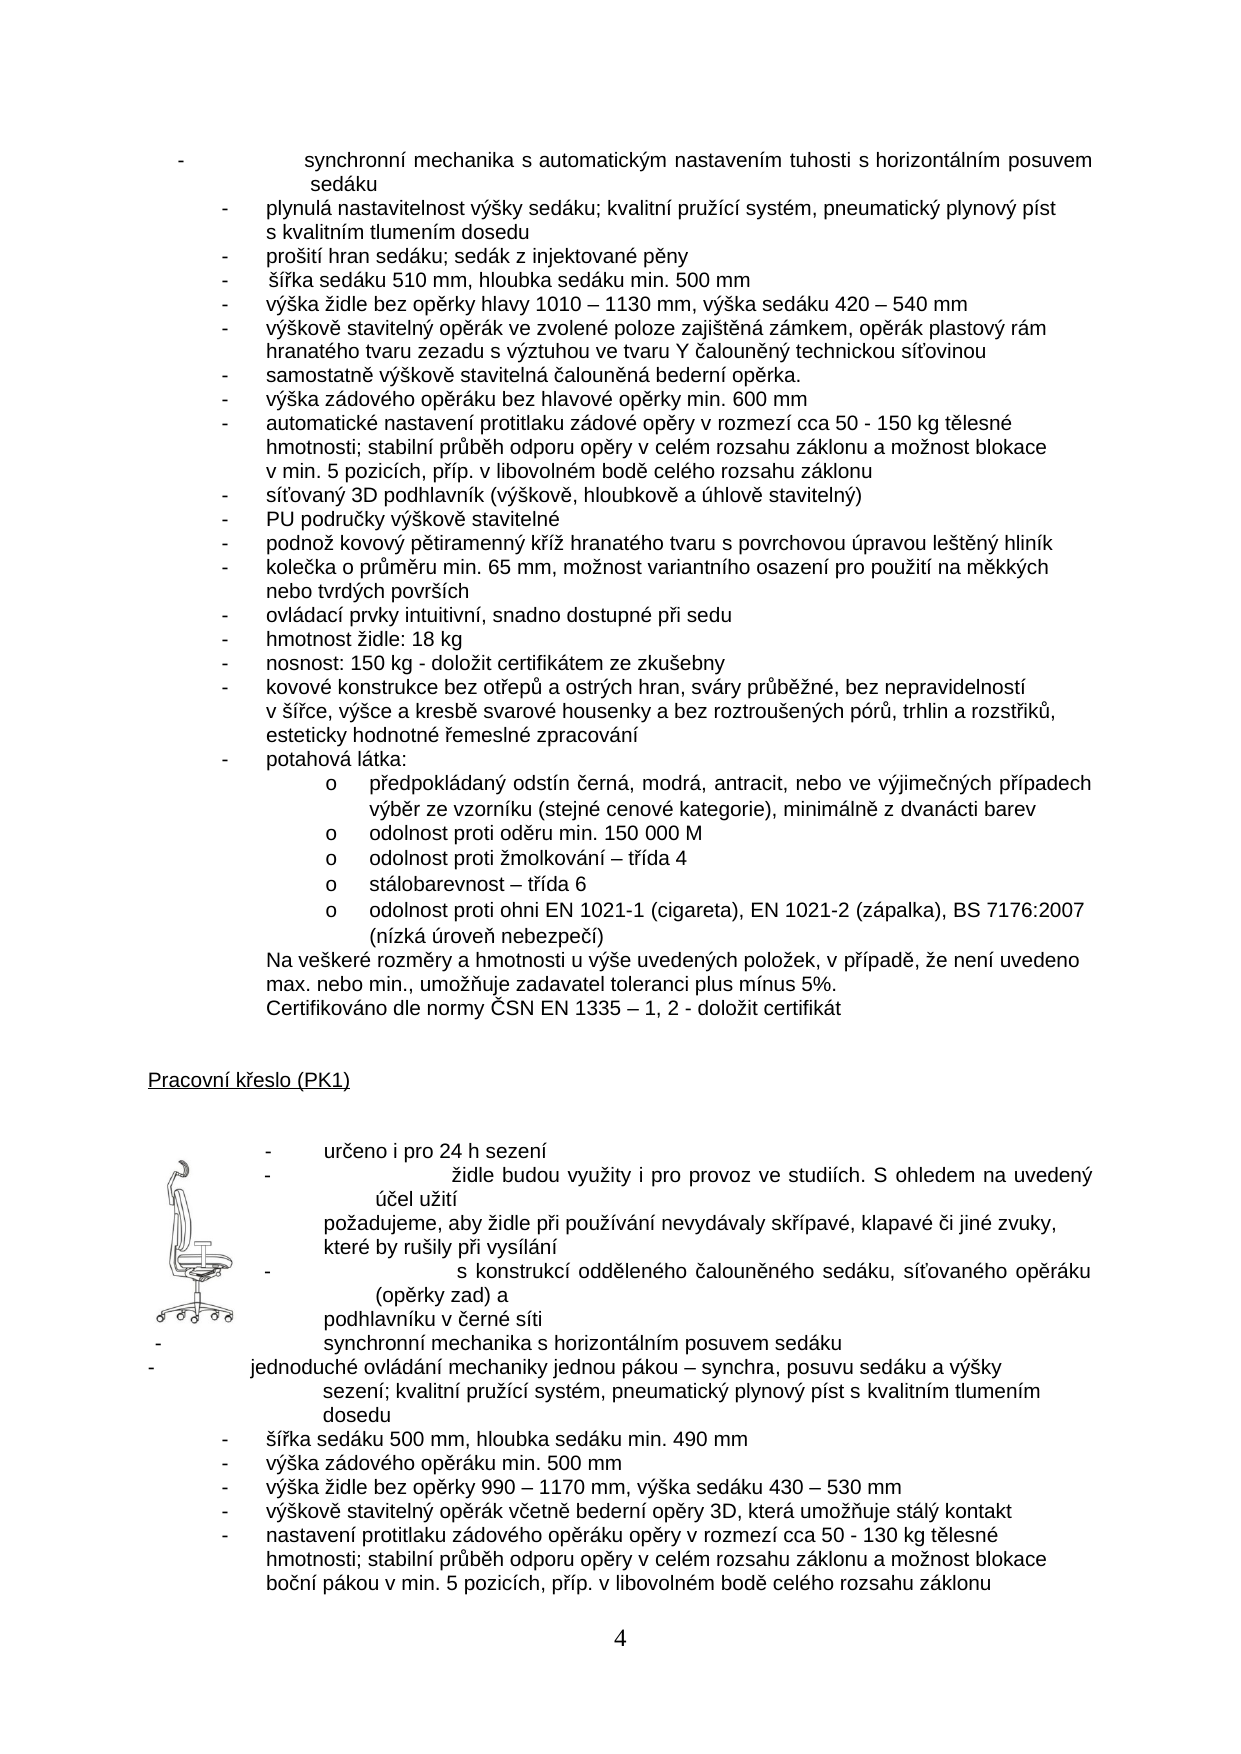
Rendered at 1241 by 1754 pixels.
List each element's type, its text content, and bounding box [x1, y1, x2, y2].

list odolnost proti ohni EN 1021-1 (cigareta), EN 1021-2 (zápalka), BS 7176:2007 (nízká úroveň nebezpečí) [325, 898, 1093, 948]
text Na veškeré rozměry a hmotnosti u výše uvedených položek, v případě, že není uvedeno [266, 948, 1093, 972]
list prošití hran sedáku; sedák z injektované pěny [221, 243, 1093, 267]
list šířka sedáku 510 mm, hloubka sedáku min. 500 mm [221, 267, 1093, 291]
list výškově stavitelný opěrák včetně bederní opěry 3D, která umožňuje stálý kontakt [221, 1499, 1093, 1523]
list odolnost proti oděru min. 150 000 M [325, 820, 1093, 846]
list výška zádového opěráku min. 500 mm [221, 1451, 1093, 1475]
text podhlavníku v černé síti [266, 1307, 1093, 1331]
list potahová látka: [221, 747, 1093, 771]
list samostatně výškově stavitelná čalouněná bederní opěrka. [221, 363, 1093, 387]
list kovové konstrukce bez otřepů a ostrých hran, sváry průběžné, bez nepravidelností v šířce, výšce a kresbě svarové housenky a bez roztroušených pórů, trhlin a rozstřiků, esteticky hodnotné řemeslné zpracování [221, 675, 1093, 747]
list předpokládaný odstín černá, modrá, antracit, nebo ve výjimečných případech výběr ze vzorníku (stejné cenové kategorie), minimálně z dvanácti barev [325, 771, 1093, 820]
list stálobarevnost – třída 6 [325, 872, 1093, 898]
list kolečka o průměru min. 65 mm, možnost variantního osazení pro použití na měkkých nebo tvrdých površích [221, 555, 1093, 603]
list hmotnost židle: 18 kg [221, 627, 1093, 651]
list - určeno i pro 24 h sezení [259, 1139, 1093, 1163]
list výškově stavitelný opěrák ve zvolené poloze zajištěná zámkem, opěrák plastový rám hranatého tvaru zezadu s výztuhou ve tvaru Y čalouněný technickou síťovinou [221, 315, 1093, 363]
list synchronní mechanika s horizontálním posuvem sedáku [154, 1331, 1093, 1355]
list síťovaný 3D podhlavník (výškově, hloubkově a úhlově stavitelný) [221, 483, 1093, 507]
list ovládací prvky intuitivní, snadno dostupné při sedu [221, 603, 1093, 627]
list synchronní mechanika s automatickým nastavením tuhosti s horizontálním posuvem sedáku [177, 148, 1093, 196]
list podnož kovový pětiramenný kříž hranatého tvaru s povrchovou úpravou leštěný hliník [221, 531, 1093, 555]
list jednoduché ovládání mechaniky jednou pákou – synchra, posuvu sedáku a výšky [148, 1355, 1093, 1379]
list plynulá nastavitelnost výšky sedáku; kvalitní pružící systém, pneumatický plynový píst s kvalitním tlumením dosedu [221, 196, 1093, 243]
list automatické nastavení protitlaku zádové opěry v rozmezí cca 50 - 150 kg tělesné hmotnosti; stabilní průběh odporu opěry v celém rozsahu záklonu a možnost blokace v min. 5 pozicích, příp. v libovolném bodě celého rozsahu záklonu [221, 411, 1093, 483]
list židle budou využity i pro provoz ve studiích. S ohledem na uvedený účel užití [239, 1163, 1093, 1211]
list nastavení protitlaku zádového opěráku opěry v rozmezí cca 50 - 130 kg tělesné hmotnosti; stabilní průběh odporu opěry v celém rozsahu záklonu a možnost blokace boční pákou v min. 5 pozicích, příp. v libovolném bodě celého rozsahu záklonu [221, 1523, 1093, 1594]
text které by rušily při vysílání [266, 1235, 1093, 1259]
text požadujeme, aby židle při používání nevydávaly skřípavé, klapavé či jiné zvuky, [266, 1211, 1093, 1235]
list výška zádového opěráku bez hlavové opěrky min. 600 mm [221, 387, 1093, 411]
text Pracovní křeslo (PK1) [148, 1067, 1093, 1091]
list výška židle bez opěrky hlavy 1010 – 1130 mm, výška sedáku 420 – 540 mm [221, 291, 1093, 315]
list šířka sedáku 500 mm, hloubka sedáku min. 490 mm [221, 1427, 1093, 1451]
picture [152, 1154, 239, 1328]
text sezení; kvalitní pružící systém, pneumatický plynový píst s kvalitním tlumením [236, 1379, 1093, 1403]
text dosedu [236, 1403, 1093, 1427]
list odolnost proti žmolkování – třída 4 [325, 846, 1093, 872]
list s konstrukcí odděleného čalouněného sedáku, síťovaného opěráku (opěrky zad) a [239, 1259, 1093, 1307]
list nosnost: 150 kg - doložit certifikátem ze zkušebny [221, 651, 1093, 675]
text max. nebo min., umožňuje zadavatel toleranci plus mínus 5%. [266, 972, 1093, 996]
list výška židle bez opěrky 990 – 1170 mm, výška sedáku 430 – 530 mm [221, 1475, 1093, 1499]
text Certifikováno dle normy ČSN EN 1335 – 1, 2 - doložit certifikát [266, 996, 1093, 1019]
list PU područky výškově stavitelné [221, 507, 1093, 531]
